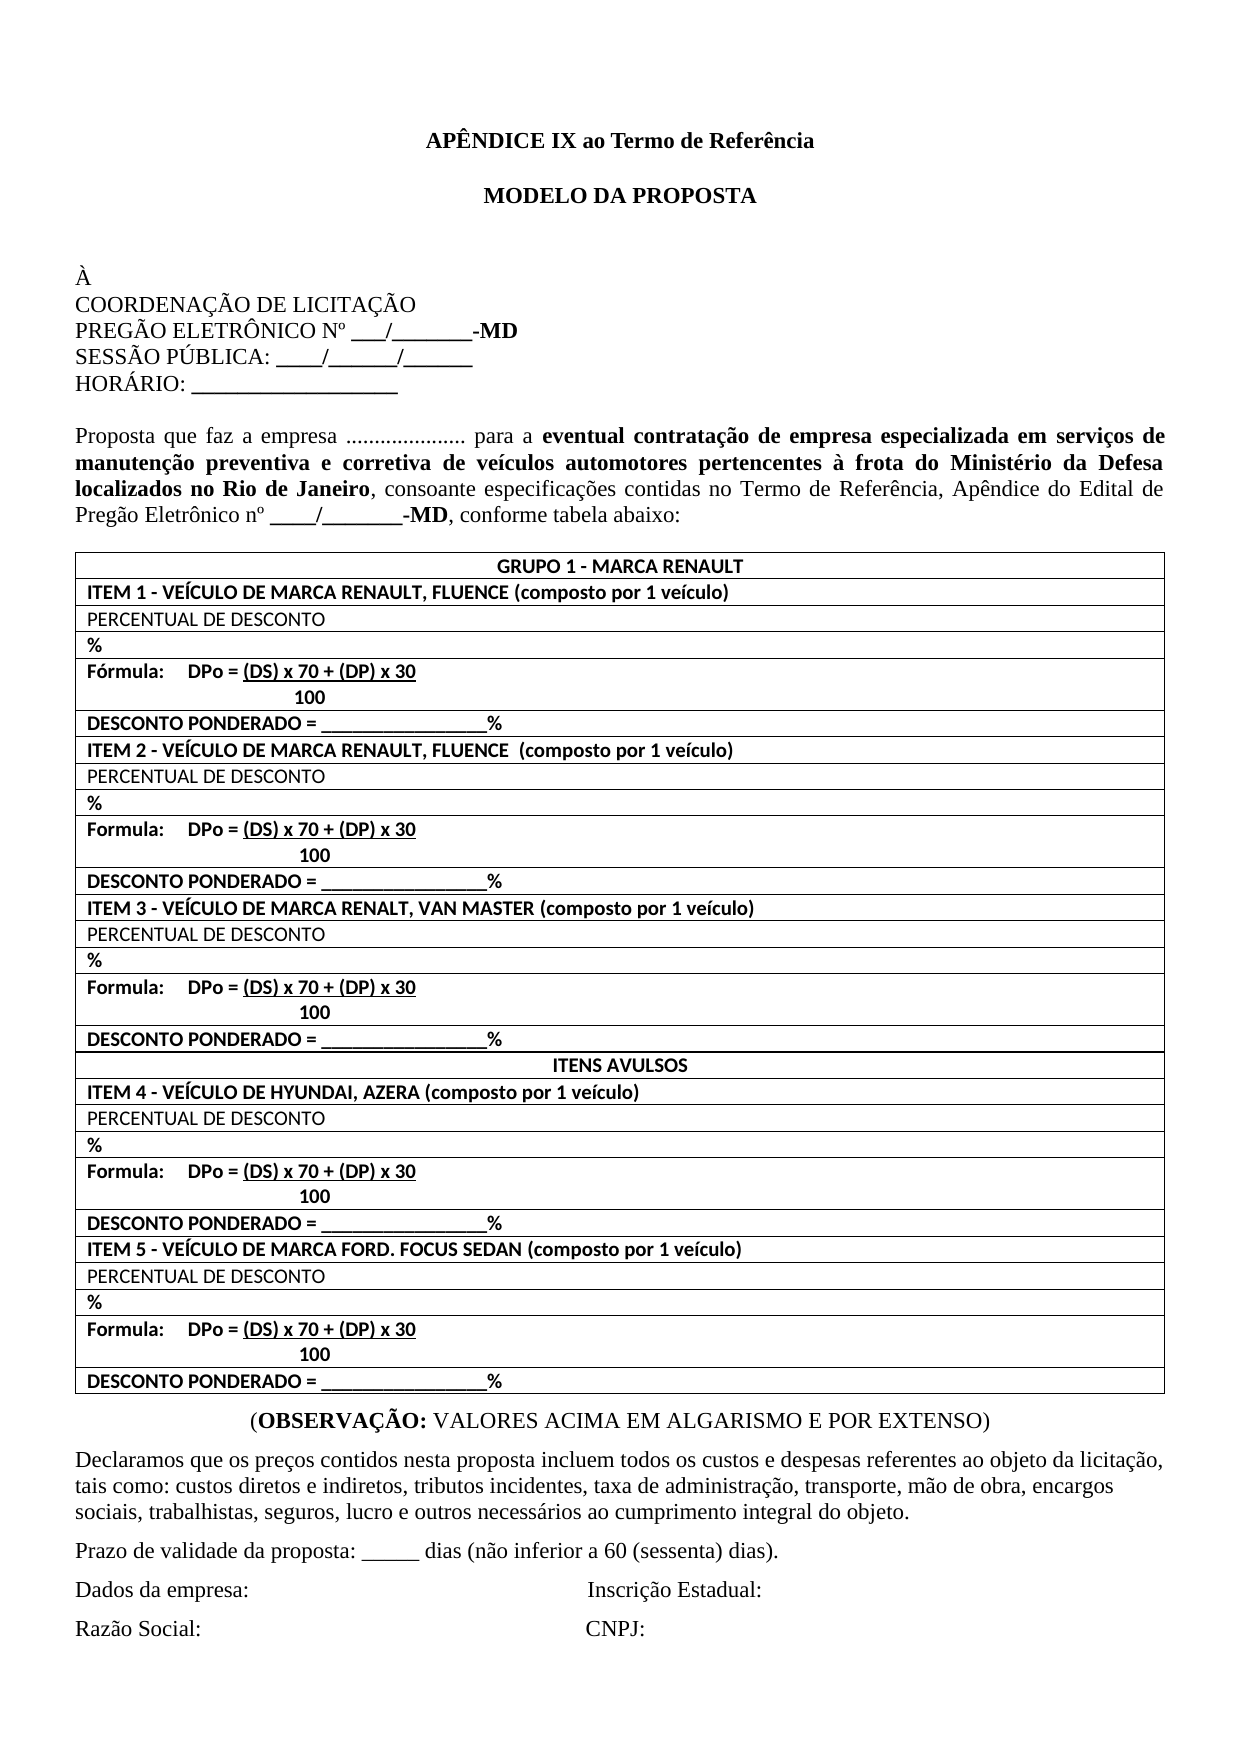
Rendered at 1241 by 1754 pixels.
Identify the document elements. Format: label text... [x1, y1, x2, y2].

table_cell ITEM 3 - VEÍCULO DE MARCA RENALT, VAN MASTER (composto por 1 veículo) [76, 895, 1164, 920]
text Prazo de validade da proposta: _____ dias (não inferior a 60 (sessenta) dias). [75, 1537, 1165, 1564]
table_cell Fórmula: DPo = (DS) x 70 + (DP) x 30 100 [76, 659, 1164, 709]
text COORDENAÇÃO DE LICITAÇÃO [75, 291, 1165, 317]
table_cell ITEM 4 - VEÍCULO DE HYUNDAI, AZERA (composto por 1 veículo) [76, 1079, 1164, 1104]
text MODELO DA PROPOSTA [75, 182, 1165, 209]
text À [75, 264, 1165, 291]
table_cell PERCENTUAL DE DESCONTO [76, 921, 1164, 947]
text Declaramos que os preços contidos nesta proposta incluem todos os custos e despesas referentes ao objeto da licitação, tais como: custos diretos e indiretos, tributos incidentes, taxa de administração, transporte, mão de obra, encargos sociais, trabalhistas, seguros, lucro e outros necessários ao cumprimento integral do objeto. [75, 1446, 1165, 1525]
text SESSÃO PÚBLICA: ____/______/______ [75, 343, 1165, 370]
table_cell ITEM 5 - VEÍCULO DE MARCA FORD. FOCUS SEDAN (composto por 1 veículo) [76, 1237, 1164, 1262]
table_cell DESCONTO PONDERADO = ________________% [76, 868, 1164, 894]
table_cell ITEM 2 - VEÍCULO DE MARCA RENAULT, FLUENCE (composto por 1 veículo) [76, 737, 1164, 762]
text (OBSERVAÇÃO: VALORES ACIMA EM ALGARISMO E POR EXTENSO) [75, 1407, 1165, 1433]
text Dados da empresa: Inscrição Estadual: [75, 1576, 1165, 1602]
text PREGÃO ELETRÔNICO Nº ___/_______-MD [75, 317, 1165, 343]
table_cell DESCONTO PONDERADO = ________________% [76, 1026, 1164, 1051]
table_cell % [76, 1290, 1164, 1315]
table_cell DESCONTO PONDERADO = ________________% [76, 711, 1164, 736]
table_cell Formula: DPo = (DS) x 70 + (DP) x 30 100 [76, 974, 1164, 1025]
text Proposta que faz a empresa ..................... para a eventual contratação de empresa especializada em serviços de manutenção preventiva e corretiva de veículos automotores pertencentes à frota do Ministério da Defesa localizados no Rio de Janeiro, consoante especificações contidas no Termo de Referência, Apêndice do Edital de Pregão Eletrônico nº ____/_______-MD, conforme tabela abaixo: [75, 422, 1165, 528]
text HORÁRIO: __________________ [75, 370, 1165, 396]
table_cell ITEM 1 - VEÍCULO DE MARCA RENAULT, FLUENCE (composto por 1 veículo) [76, 579, 1164, 605]
table_cell % [76, 790, 1164, 815]
table_cell PERCENTUAL DE DESCONTO [76, 1263, 1164, 1288]
table_cell Formula: DPo = (DS) x 70 + (DP) x 30 100 [76, 1316, 1164, 1367]
table_cell PERCENTUAL DE DESCONTO [76, 1105, 1164, 1131]
table_header GRUPO 1 - MARCA RENAULT [76, 553, 1164, 578]
table_cell Formula: DPo = (DS) x 70 + (DP) x 30 100 [76, 816, 1164, 867]
table_cell PERCENTUAL DE DESCONTO [76, 606, 1164, 631]
table_cell DESCONTO PONDERADO = ________________% [76, 1210, 1164, 1236]
table_cell ITENS AVULSOS [76, 1053, 1164, 1078]
table_cell PERCENTUAL DE DESCONTO [76, 764, 1164, 789]
text APÊNDICE IX ao Termo de Referência [75, 127, 1165, 153]
table_cell % [76, 948, 1164, 973]
table_cell Formula: DPo = (DS) x 70 + (DP) x 30 100 [76, 1158, 1164, 1209]
table_cell % [76, 1132, 1164, 1157]
table_cell % [76, 632, 1164, 658]
table_cell DESCONTO PONDERADO = ________________% [76, 1368, 1164, 1393]
text Razão Social: CNPJ: [75, 1615, 1165, 1641]
